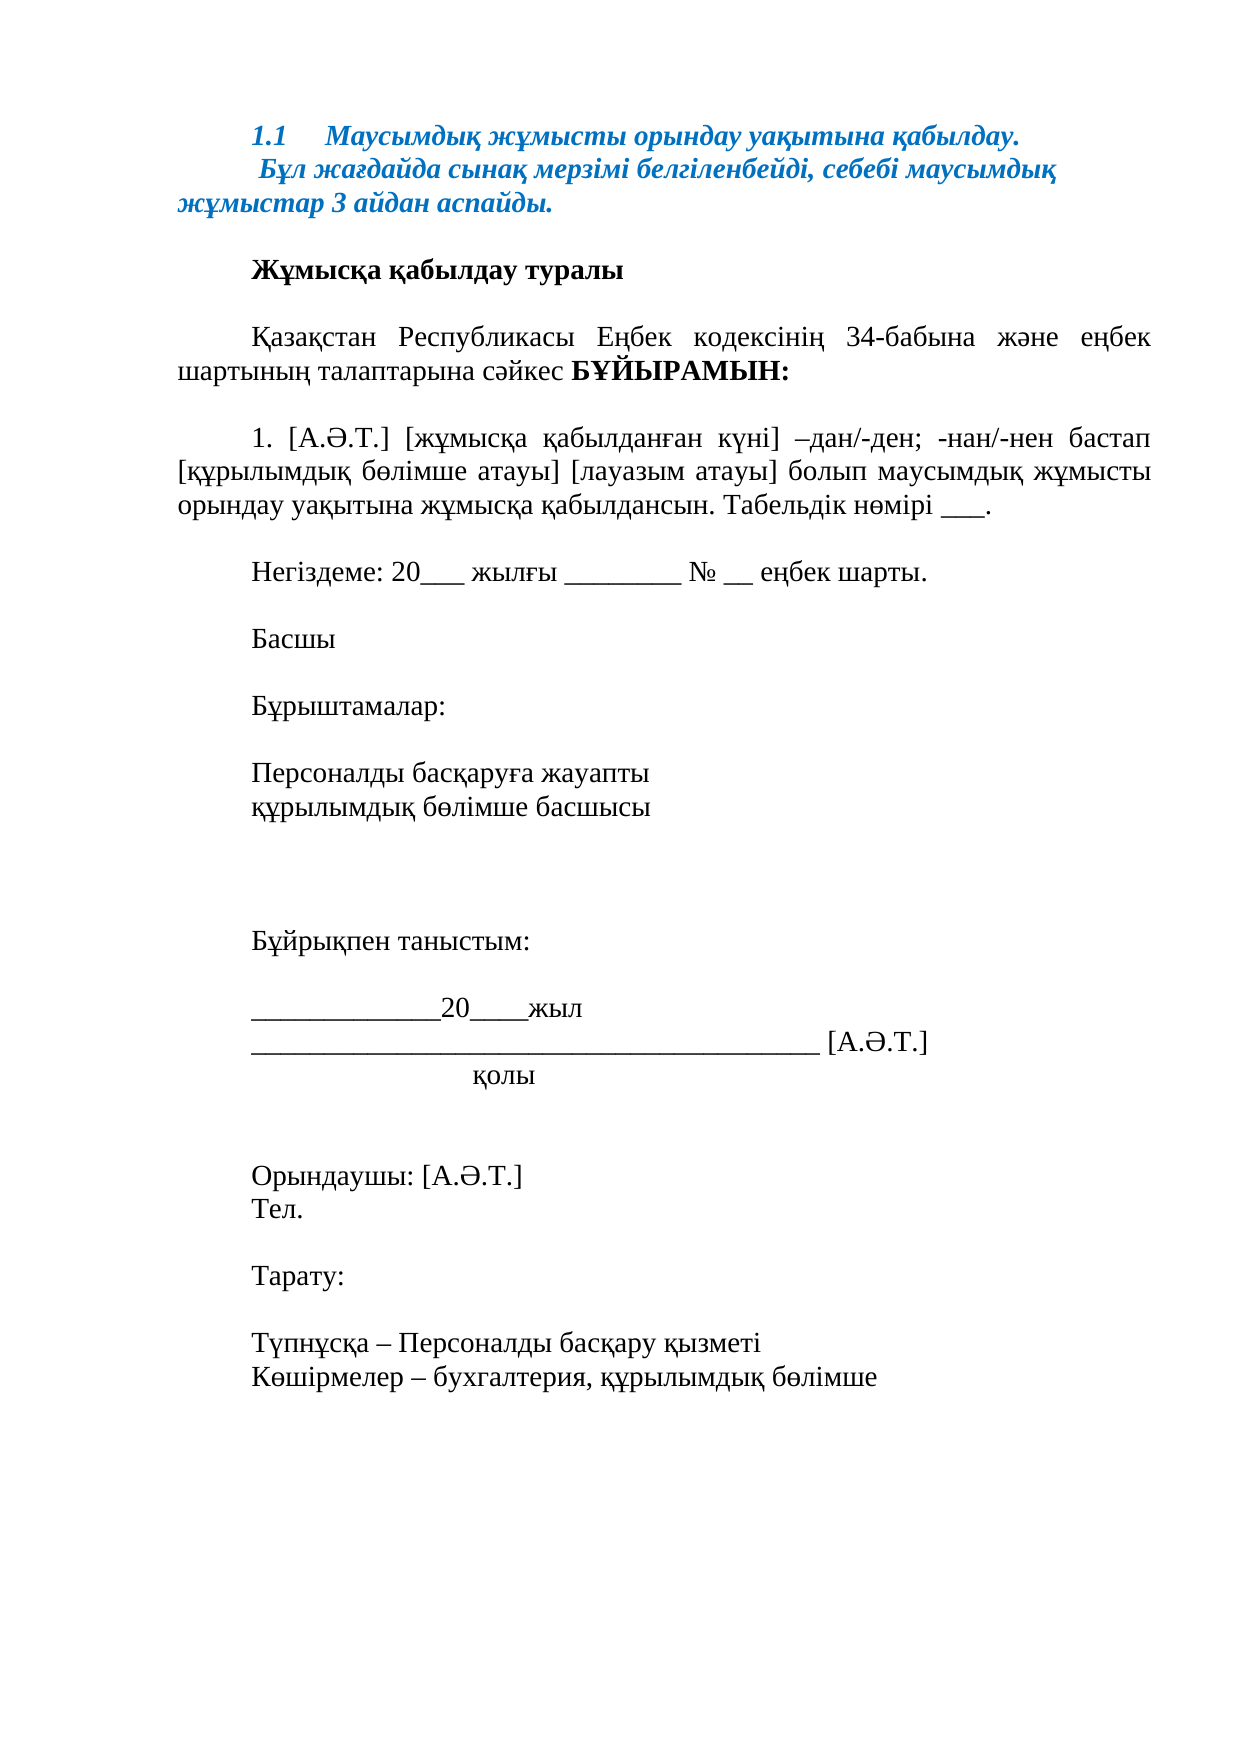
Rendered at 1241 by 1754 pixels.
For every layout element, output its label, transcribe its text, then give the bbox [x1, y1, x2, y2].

list Негіздеме: 20___ жылғы ________ № __ еңбек шарты. [177, 554, 1152, 588]
text Жұмысқа қабылдау туралы [177, 252, 1152, 286]
list Бұрыштамалар: [177, 688, 1152, 722]
list Бұйрықпен таныстым: [177, 923, 1152, 957]
list Түпнұсқа – Персоналды басқару қызметі [177, 1326, 1152, 1359]
text Көшірмелер – бухгалтерия, құрылымдық бөлімше [215, 1359, 1152, 1393]
list Орындаушы: [А.Ә.Т.] [177, 1158, 1152, 1191]
list _____________20____жыл [177, 990, 1152, 1024]
list Тел. [177, 1191, 1152, 1225]
text 1. [А.Ә.Т.] [жұмысқа қабылданған күні] –дан/-ден; -нан/-нен бастап [құрылымдық бөлімше атауы] [лауазым атауы] болып маусымдық жұмысты орындау уақытына жұмысқа қабылдансын. Табельдік нөмірі ___. [177, 420, 1152, 521]
list Басшы [177, 621, 1152, 655]
text қолы [398, 1057, 1152, 1091]
text Қазақстан Республикасы Еңбек кодексінің 34-бабына және еңбек шартының талаптарына сәйкес БҰЙЫРАМЫН: [177, 319, 1152, 386]
text Бұл жағдайда сынақ мерзімі белгіленбейді, себебі маусымдық жұмыстар 3 айдан аспайды. [177, 152, 1152, 219]
list Тарату: [177, 1258, 1152, 1292]
subtitle Маусымдық жұмысты орындау уақытына қабылдау. [177, 118, 1152, 152]
text Персоналды басқаруға жауапты [177, 755, 1152, 789]
list _______________________________________ [А.Ә.Т.] [177, 1024, 1152, 1057]
text құрылымдық бөлімше басшысы [177, 789, 1152, 822]
